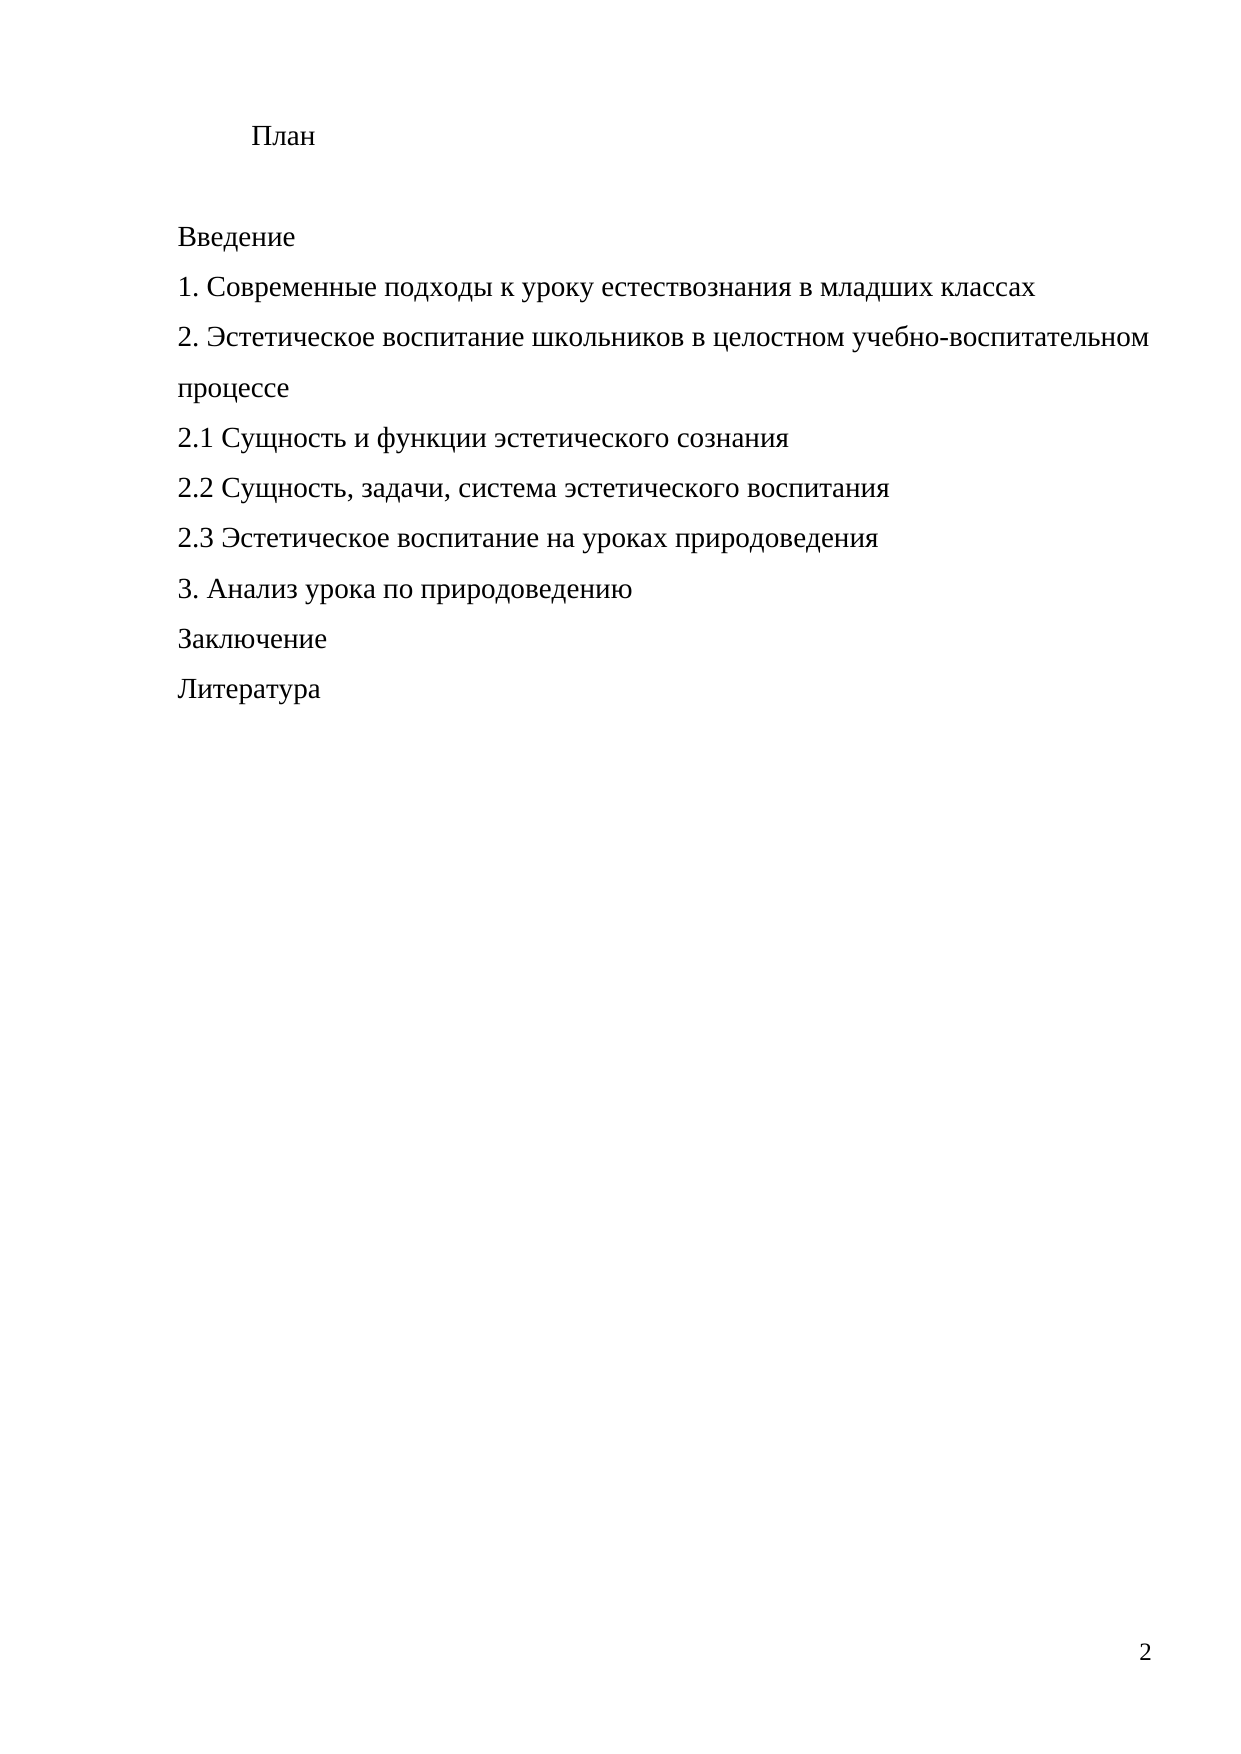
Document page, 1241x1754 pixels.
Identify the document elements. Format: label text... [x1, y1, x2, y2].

text 3. Анализ урока по природоведению 31 [177, 571, 1152, 604]
text 2.1 Сущность и функции эстетического сознания 12 [177, 420, 1152, 453]
text 2. Эстетическое воспитание школьников в целостном учебно-воспитательном процессе 12 [177, 319, 1152, 403]
text Введение 3 [177, 219, 1152, 252]
text Литература 44 [177, 672, 1152, 705]
text 2.2 Сущность, задачи, система эстетического воспитания 16 [177, 470, 1152, 504]
text 2.3 Эстетическое воспитание на уроках природоведения 22 [177, 521, 1152, 554]
text План [177, 118, 1152, 152]
text 1. Современные подходы к уроку естествознания в младших классах 5 [177, 269, 1152, 303]
text Заключение 43 [177, 621, 1152, 655]
